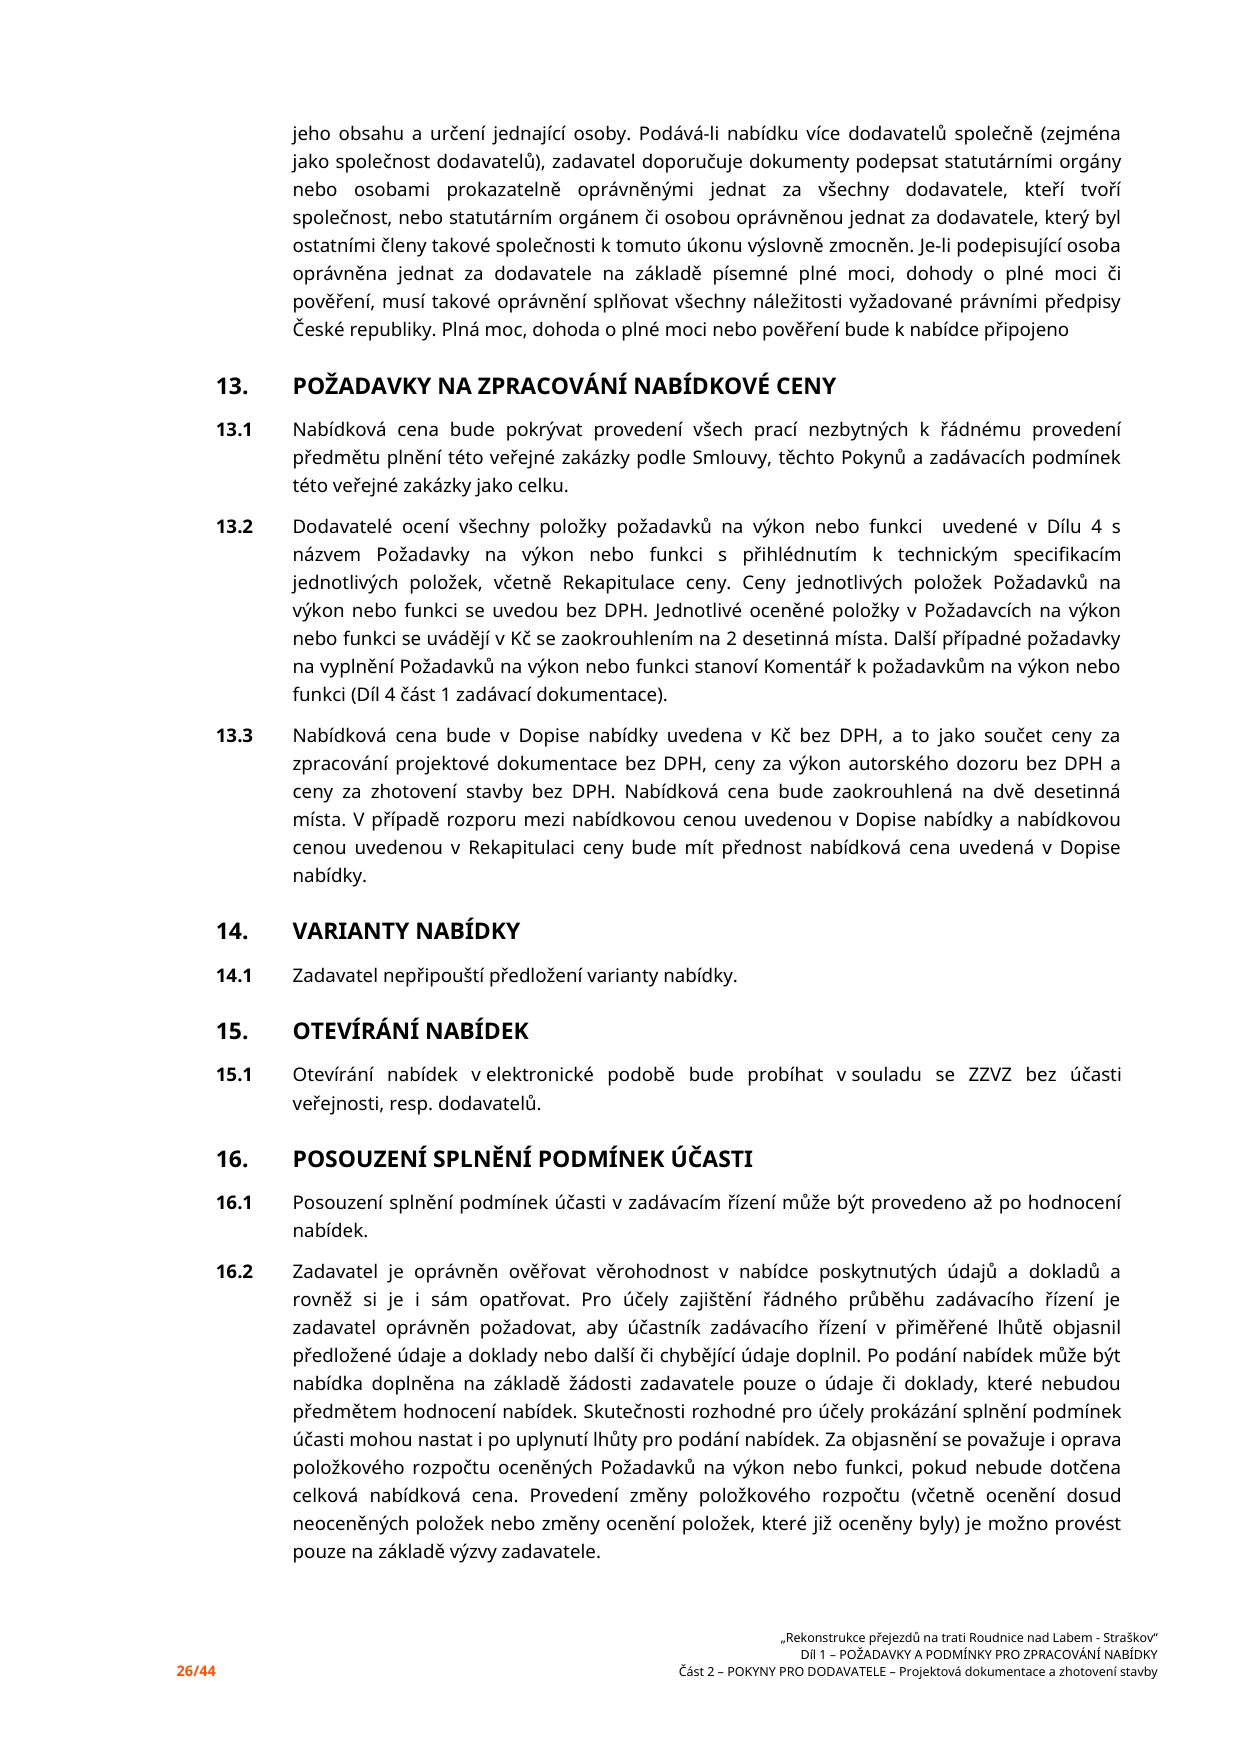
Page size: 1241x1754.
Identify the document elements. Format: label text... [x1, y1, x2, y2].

text VARIANTY NABÍDKY [216, 915, 1122, 946]
text OTEVÍRÁNÍ NABÍDEK [216, 1015, 1122, 1046]
text Posouzení splnění podmínek účasti v zadávacím řízení může být provedeno až po hodnocení nabídek. [216, 1190, 1122, 1243]
text Otevírání nabídek v elektronické podobě bude probíhat v souladu se ZZVZ bez účasti veřejnosti, resp. dodavatelů. [216, 1062, 1122, 1115]
text Dodavatelé ocení všechny položky požadavků na výkon nebo funkci uvedené v Dílu 4 s názvem Požadavky na výkon nebo funkci s přihlédnutím k technickým specifikacím jednotlivých položek, včetně Rekapitulace ceny. Ceny jednotlivých položek Požadavků na výkon nebo funkci se uvedou bez DPH. Jednotlivé oceněné položky v Požadavcích na výkon nebo funkci se uvádějí v Kč se zaokrouhlením na 2 desetinná místa. Další případné požadavky na vyplnění Požadavků na výkon nebo funkci stanoví Komentář k požadavkům na výkon nebo funkci (Díl 4 část 1 zadávací dokumentace). [216, 513, 1122, 707]
text Zadavatel nepřipouští předložení varianty nabídky. [216, 962, 1122, 987]
text Zadavatel je oprávněn ověřovat věrohodnost v nabídce poskytnutých údajů a dokladů a rovněž si je i sám opatřovat. Pro účely zajištění řádného průběhu zadávacího řízení je zadavatel oprávněn požadovat, aby účastník zadávacího řízení v přiměřené lhůtě objasnil předložené údaje a doklady nebo další či chybějící údaje doplnil. Po podání nabídek může být nabídka doplněna na základě žádosti zadavatele pouze o údaje či doklady, které nebudou předmětem hodnocení nabídek. Skutečnosti rozhodné pro účely prokázání splnění podmínek účasti mohou nastat i po uplynutí lhůty pro podání nabídek. Za objasnění se považuje i oprava položkového rozpočtu oceněných Požadavků na výkon nebo funkci, pokud nebude dotčena celková nabídková cena. Provedení změny položkového rozpočtu (včetně ocenění dosud neoceněných položek nebo změny ocenění položek, které již oceněny byly) je možno provést pouze na základě výzvy zadavatele. [216, 1258, 1122, 1564]
text Nabídková cena bude pokrývat provedení všech prací nezbytných k řádnému provedení předmětu plnění této veřejné zakázky podle Smlouvy, těchto Pokynů a zadávacích podmínek této veřejné zakázky jako celku. [216, 417, 1122, 498]
text Nabídková cena bude v Dopise nabídky uvedena v Kč bez DPH, a to jako součet ceny za zpracování projektové dokumentace bez DPH, ceny za výkon autorského dozoru bez DPH a ceny za zhotovení stavby bez DPH. Nabídková cena bude zaokrouhlená na dvě desetinná místa. V případě rozporu mezi nabídkovou cenou uvedenou v Dopise nabídky a nabídkovou cenou uvedenou v Rekapitulaci ceny bude mít přednost nabídková cena uvedená v Dopise nabídky. [216, 722, 1122, 887]
text POSOUZENÍ SPLNĚNÍ PODMÍNEK ÚČASTI [216, 1143, 1122, 1174]
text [216, 121, 1122, 342]
text POŽADAVKY NA ZPRACOVÁNÍ NABÍDKOVÉ CENY [216, 370, 1122, 401]
